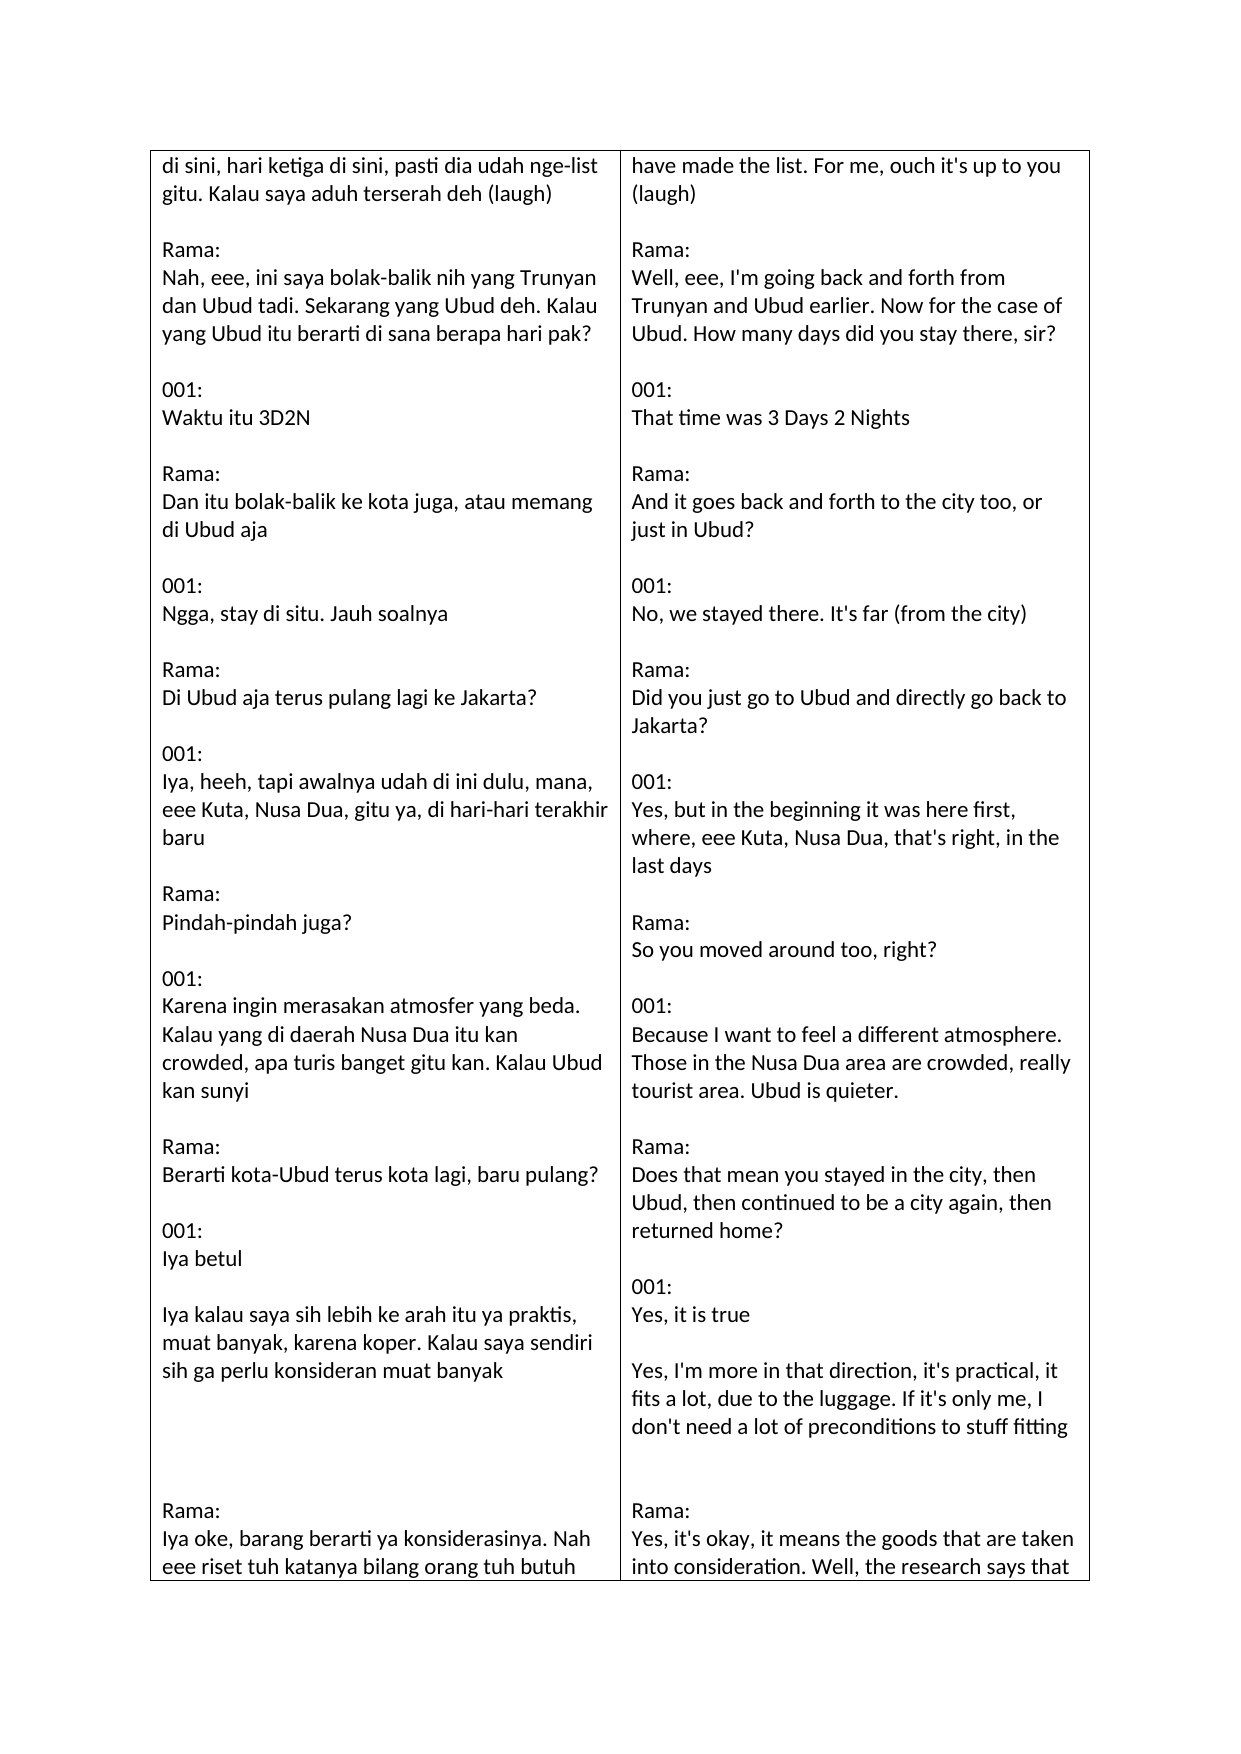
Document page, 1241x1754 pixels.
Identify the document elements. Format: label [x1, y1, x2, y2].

table_header [151, 151, 620, 1580]
table_header [621, 151, 1089, 1580]
